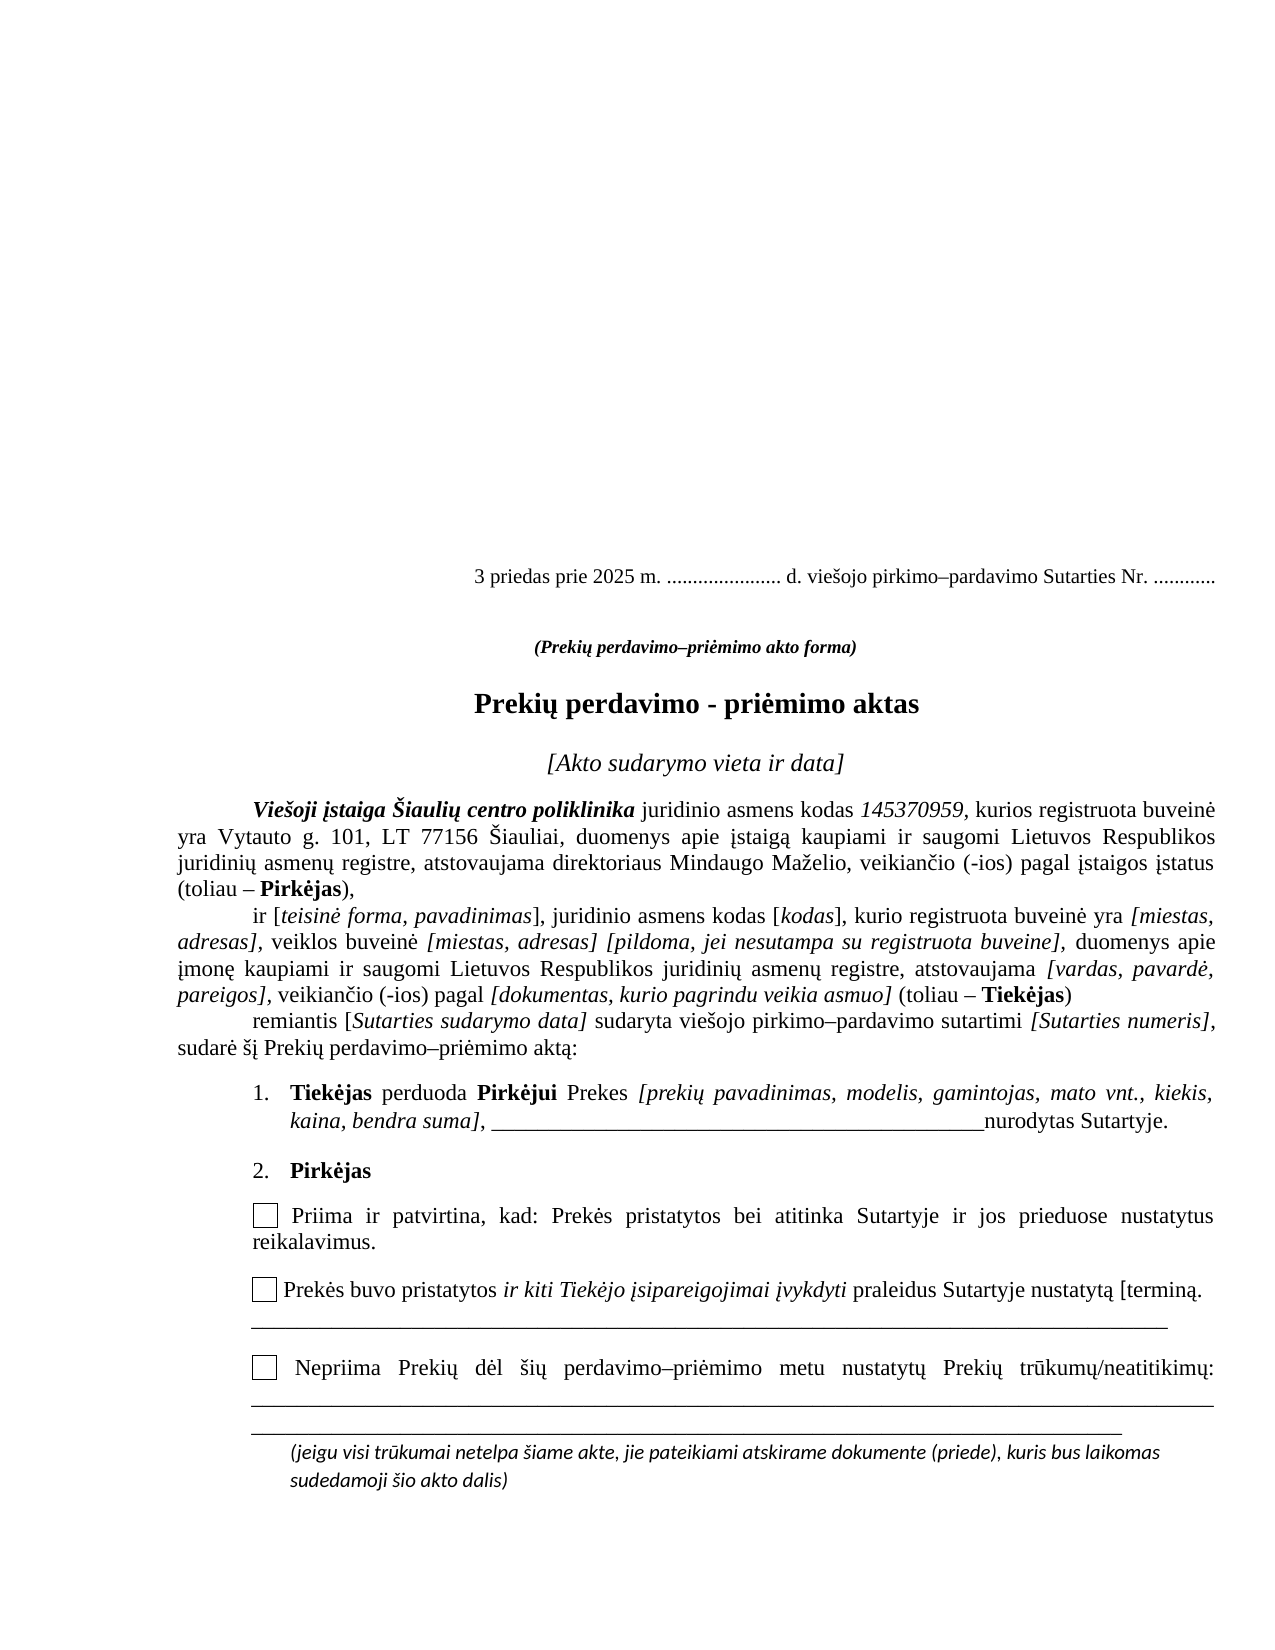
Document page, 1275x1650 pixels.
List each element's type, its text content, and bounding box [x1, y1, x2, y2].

list Pirkėjas [252, 1157, 1216, 1183]
list (jeigu visi trūkumai netelpa šiame akte, jie pateikiami atskirame dokumente (priede), kuris bus laikomas sudedamoji šio akto dalis) [290, 1439, 1216, 1492]
text [Akto sudarymo vieta ir data] [177, 748, 1216, 777]
text Priima ir patvirtina, kad: Prekės pristatytos bei atitinka Sutartyje ir jos prieduose nustatytus reikalavimus. [252, 1202, 1216, 1254]
text 3 priedas prie 2025 m. ...................... d. viešojo pirkimo–pardavimo Sutarties Nr. ............ [177, 564, 1216, 588]
text remiantis [Sutarties sudarymo data] sudaryta viešojo pirkimo–pardavimo sutartimi [Sutarties numeris], sudarė šį Prekių perdavimo–priėmimo aktą: [177, 1007, 1216, 1060]
text ir [teisinė forma, pavadinimas], juridinio asmens kodas [kodas], kurio registruota buveinė yra [miestas, adresas], veiklos buveinė [miestas, adresas] [pildoma, jei nesutampa su registruota buveine], duomenys apie įmonę kaupiami ir saugomi Lietuvos Respublikos juridinių asmenų registre, atstovaujama [vardas, pavardė, pareigos], veikiančio (-ios) pagal [dokumentas, kurio pagrindu veikia asmuo] (toliau – Tiekėjas) [177, 902, 1216, 1007]
list Nepriima Prekių dėl šių perdavimo–priėmimo metu nustatytų Prekių trūkumų/neatitikimų: ________________________________________________________________________________________________________________________________________________________________ [251, 1354, 1216, 1437]
text Viešoji įstaiga Šiaulių centro poliklinika juridinio asmens kodas 145370959, kurios registruota buveinė yra Vytauto g. 101, LT 77156 Šiauliai, duomenys apie įstaigą kaupiami ir saugomi Lietuvos Respublikos juridinių asmenų registre, atstovaujama direktoriaus Mindaugo Maželio, veikiančio (-ios) pagal įstaigos įstatus (toliau – Pirkėjas), [177, 796, 1216, 902]
text Prekių perdavimo - priėmimo aktas [177, 686, 1216, 720]
list Tiekėjas perduoda Pirkėjui Prekes [prekių pavadinimas, modelis, gamintojas, mato vnt., kiekis, kaina, bendra suma], ___________________________________________nurodytas Sutartyje. [252, 1079, 1216, 1134]
text (Prekių perdavimo–priėmimo akto forma) [177, 636, 1216, 657]
list Prekės buvo pristatytos ir kiti Tiekėjo įsipareigojimai įvykdyti praleidus Sutartyje nustatytą [terminą. ________________________________________________________________________________ [251, 1275, 1216, 1332]
